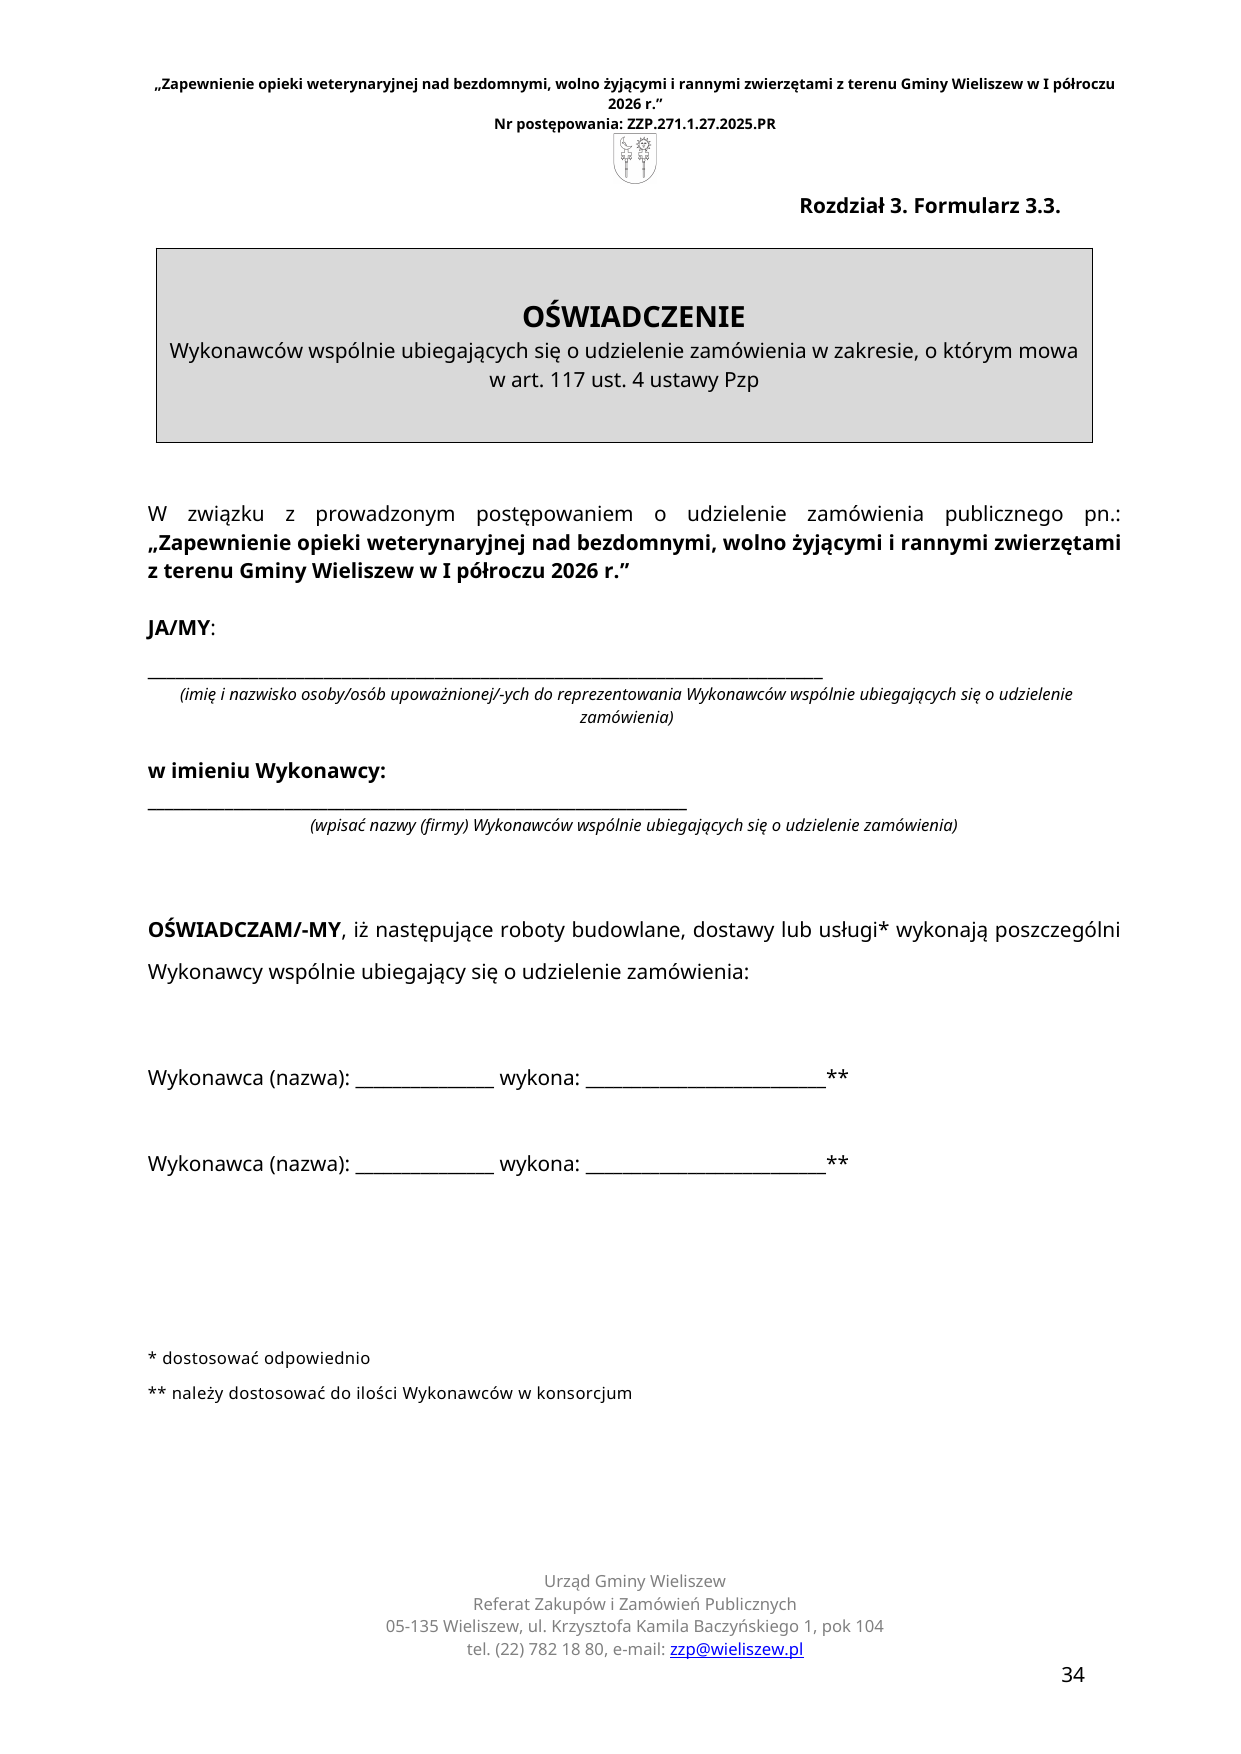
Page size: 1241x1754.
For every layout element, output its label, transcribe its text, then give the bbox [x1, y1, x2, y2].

text _______________________________________________________________ [148, 785, 1122, 813]
text * dostosować odpowiednio [148, 1346, 1122, 1369]
text ** należy dostosować do ilości Wykonawców w konsorcjum [148, 1382, 1122, 1404]
text Wykonawca (nazwa): _______________ wykona: __________________________** [148, 1149, 1122, 1177]
text Rozdział 3. Formularz 3.3. [664, 191, 1122, 219]
text _________________________________________________________________________ [148, 654, 1152, 683]
text (imię i nazwisko osoby/osób upoważnionej/-ych do reprezentowania Wykonawców wspólnie ubiegających się o udzielenie zamówienia) [148, 683, 1107, 728]
table_header OŚWIADCZENIE Wykonawców wspólnie ubiegających się o udzielenie zamówienia w zakresie, o którym mowa w art. 117 ust. 4 ustawy Pzp [157, 249, 1092, 442]
text JA/MY: [148, 613, 1122, 642]
text Wykonawca (nazwa): _______________ wykona: __________________________** [148, 1063, 1122, 1092]
text OŚWIADCZAM/-MY, iż następujące roboty budowlane, dostawy lub usługi* wykonają poszczególni Wykonawcy wspólnie ubiegający się o udzielenie zamówienia: [148, 915, 1122, 986]
text W związku z prowadzonym postępowaniem o udzielenie zamówienia publicznego pn.: „Zapewnienie opieki weterynaryjnej nad bezdomnymi, wolno żyjącymi i rannymi zwierzętami z terenu Gminy Wieliszew w I półroczu 2026 r.” [148, 499, 1122, 585]
picture [613, 133, 657, 184]
text (wpisać nazwy (firmy) Wykonawców wspólnie ubiegających się o udzielenie zamówienia) [148, 813, 1122, 836]
text w imieniu Wykonawcy: [148, 756, 1122, 785]
